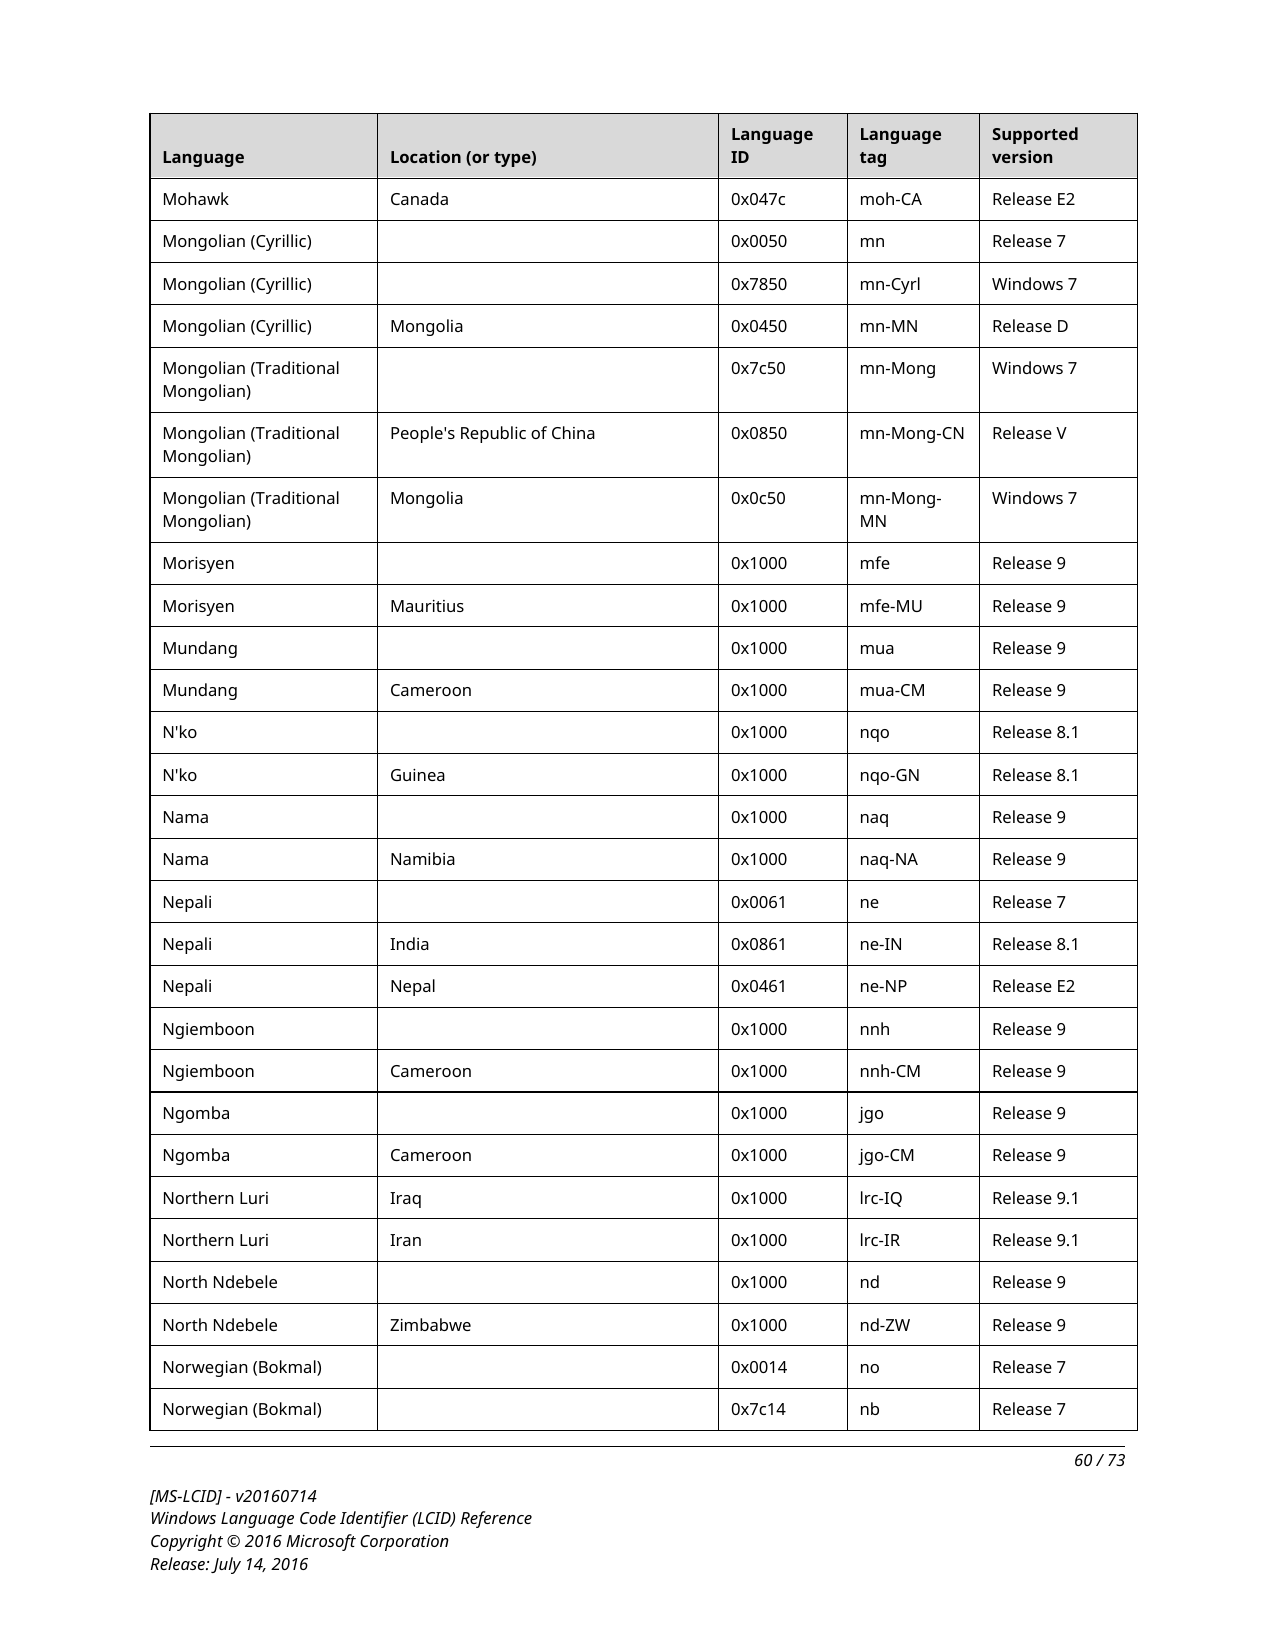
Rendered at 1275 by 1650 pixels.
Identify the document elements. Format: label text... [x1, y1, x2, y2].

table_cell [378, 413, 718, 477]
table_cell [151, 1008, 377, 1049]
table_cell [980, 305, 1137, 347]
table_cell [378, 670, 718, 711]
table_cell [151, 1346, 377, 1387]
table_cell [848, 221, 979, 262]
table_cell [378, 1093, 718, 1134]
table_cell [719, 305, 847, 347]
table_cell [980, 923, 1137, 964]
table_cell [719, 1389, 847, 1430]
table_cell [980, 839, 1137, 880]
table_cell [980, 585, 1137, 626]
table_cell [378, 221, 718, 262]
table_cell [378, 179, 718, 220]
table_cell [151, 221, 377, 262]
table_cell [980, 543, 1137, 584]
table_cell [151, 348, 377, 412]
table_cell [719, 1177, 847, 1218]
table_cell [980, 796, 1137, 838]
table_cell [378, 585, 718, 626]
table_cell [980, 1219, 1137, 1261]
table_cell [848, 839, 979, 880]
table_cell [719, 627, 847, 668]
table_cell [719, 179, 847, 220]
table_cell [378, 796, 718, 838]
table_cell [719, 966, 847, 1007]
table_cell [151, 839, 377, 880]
table_header Supported version [980, 114, 1137, 177]
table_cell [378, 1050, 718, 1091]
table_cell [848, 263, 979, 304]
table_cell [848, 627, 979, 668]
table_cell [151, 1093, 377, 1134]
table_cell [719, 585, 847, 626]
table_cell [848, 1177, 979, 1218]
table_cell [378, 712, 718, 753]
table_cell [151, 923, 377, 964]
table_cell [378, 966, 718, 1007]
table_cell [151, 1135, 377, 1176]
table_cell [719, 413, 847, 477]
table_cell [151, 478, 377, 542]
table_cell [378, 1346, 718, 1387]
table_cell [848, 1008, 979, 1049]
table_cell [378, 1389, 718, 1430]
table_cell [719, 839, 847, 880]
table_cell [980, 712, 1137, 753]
table_header Language [151, 114, 377, 177]
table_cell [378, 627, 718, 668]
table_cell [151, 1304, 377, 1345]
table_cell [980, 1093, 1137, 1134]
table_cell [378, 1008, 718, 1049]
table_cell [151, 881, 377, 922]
table_header Location (or type) [378, 114, 718, 177]
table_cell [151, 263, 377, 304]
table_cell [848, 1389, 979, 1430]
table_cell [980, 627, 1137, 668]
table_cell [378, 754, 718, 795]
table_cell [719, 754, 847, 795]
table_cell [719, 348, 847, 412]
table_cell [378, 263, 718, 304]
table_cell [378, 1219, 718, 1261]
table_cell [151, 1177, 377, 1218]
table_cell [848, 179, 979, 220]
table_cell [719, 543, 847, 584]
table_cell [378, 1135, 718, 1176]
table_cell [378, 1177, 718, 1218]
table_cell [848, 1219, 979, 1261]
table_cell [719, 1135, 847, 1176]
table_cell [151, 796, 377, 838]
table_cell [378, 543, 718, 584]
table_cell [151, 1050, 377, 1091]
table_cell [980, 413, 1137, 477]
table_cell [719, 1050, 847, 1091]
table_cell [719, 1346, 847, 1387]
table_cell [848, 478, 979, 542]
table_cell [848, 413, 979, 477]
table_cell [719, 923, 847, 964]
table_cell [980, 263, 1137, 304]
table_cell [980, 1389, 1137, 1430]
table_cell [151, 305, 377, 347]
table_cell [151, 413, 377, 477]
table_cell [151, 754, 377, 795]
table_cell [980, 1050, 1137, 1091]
table_header Language tag [848, 114, 979, 177]
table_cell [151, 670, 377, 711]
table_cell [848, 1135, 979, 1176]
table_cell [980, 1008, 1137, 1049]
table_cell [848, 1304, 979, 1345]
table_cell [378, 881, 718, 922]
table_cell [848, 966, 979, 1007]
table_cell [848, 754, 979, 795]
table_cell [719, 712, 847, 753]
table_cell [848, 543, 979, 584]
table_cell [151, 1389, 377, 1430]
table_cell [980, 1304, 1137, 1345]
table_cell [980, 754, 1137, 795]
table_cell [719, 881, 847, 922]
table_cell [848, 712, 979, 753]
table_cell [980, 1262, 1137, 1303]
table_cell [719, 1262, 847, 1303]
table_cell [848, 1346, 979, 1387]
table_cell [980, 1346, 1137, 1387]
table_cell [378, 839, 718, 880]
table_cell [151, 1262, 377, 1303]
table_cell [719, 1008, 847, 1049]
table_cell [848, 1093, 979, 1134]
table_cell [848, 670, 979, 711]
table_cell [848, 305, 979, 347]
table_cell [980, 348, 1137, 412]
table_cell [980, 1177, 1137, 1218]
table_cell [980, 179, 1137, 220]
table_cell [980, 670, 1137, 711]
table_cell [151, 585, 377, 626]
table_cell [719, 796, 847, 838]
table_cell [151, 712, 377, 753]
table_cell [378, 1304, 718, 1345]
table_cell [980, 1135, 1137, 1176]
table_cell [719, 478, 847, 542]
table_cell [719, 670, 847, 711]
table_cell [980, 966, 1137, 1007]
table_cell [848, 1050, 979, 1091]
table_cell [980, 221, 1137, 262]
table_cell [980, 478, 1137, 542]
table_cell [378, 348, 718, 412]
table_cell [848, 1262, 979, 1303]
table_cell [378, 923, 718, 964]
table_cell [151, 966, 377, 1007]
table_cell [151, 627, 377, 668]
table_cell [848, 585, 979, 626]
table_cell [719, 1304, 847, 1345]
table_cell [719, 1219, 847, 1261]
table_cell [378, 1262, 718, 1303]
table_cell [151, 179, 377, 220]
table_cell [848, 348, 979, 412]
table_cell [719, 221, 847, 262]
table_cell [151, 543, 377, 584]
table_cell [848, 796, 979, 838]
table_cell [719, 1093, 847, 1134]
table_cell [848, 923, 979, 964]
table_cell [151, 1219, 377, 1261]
table_header Language ID [719, 114, 847, 177]
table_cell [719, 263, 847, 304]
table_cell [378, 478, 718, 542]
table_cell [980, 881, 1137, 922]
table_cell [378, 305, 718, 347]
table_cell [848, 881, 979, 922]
